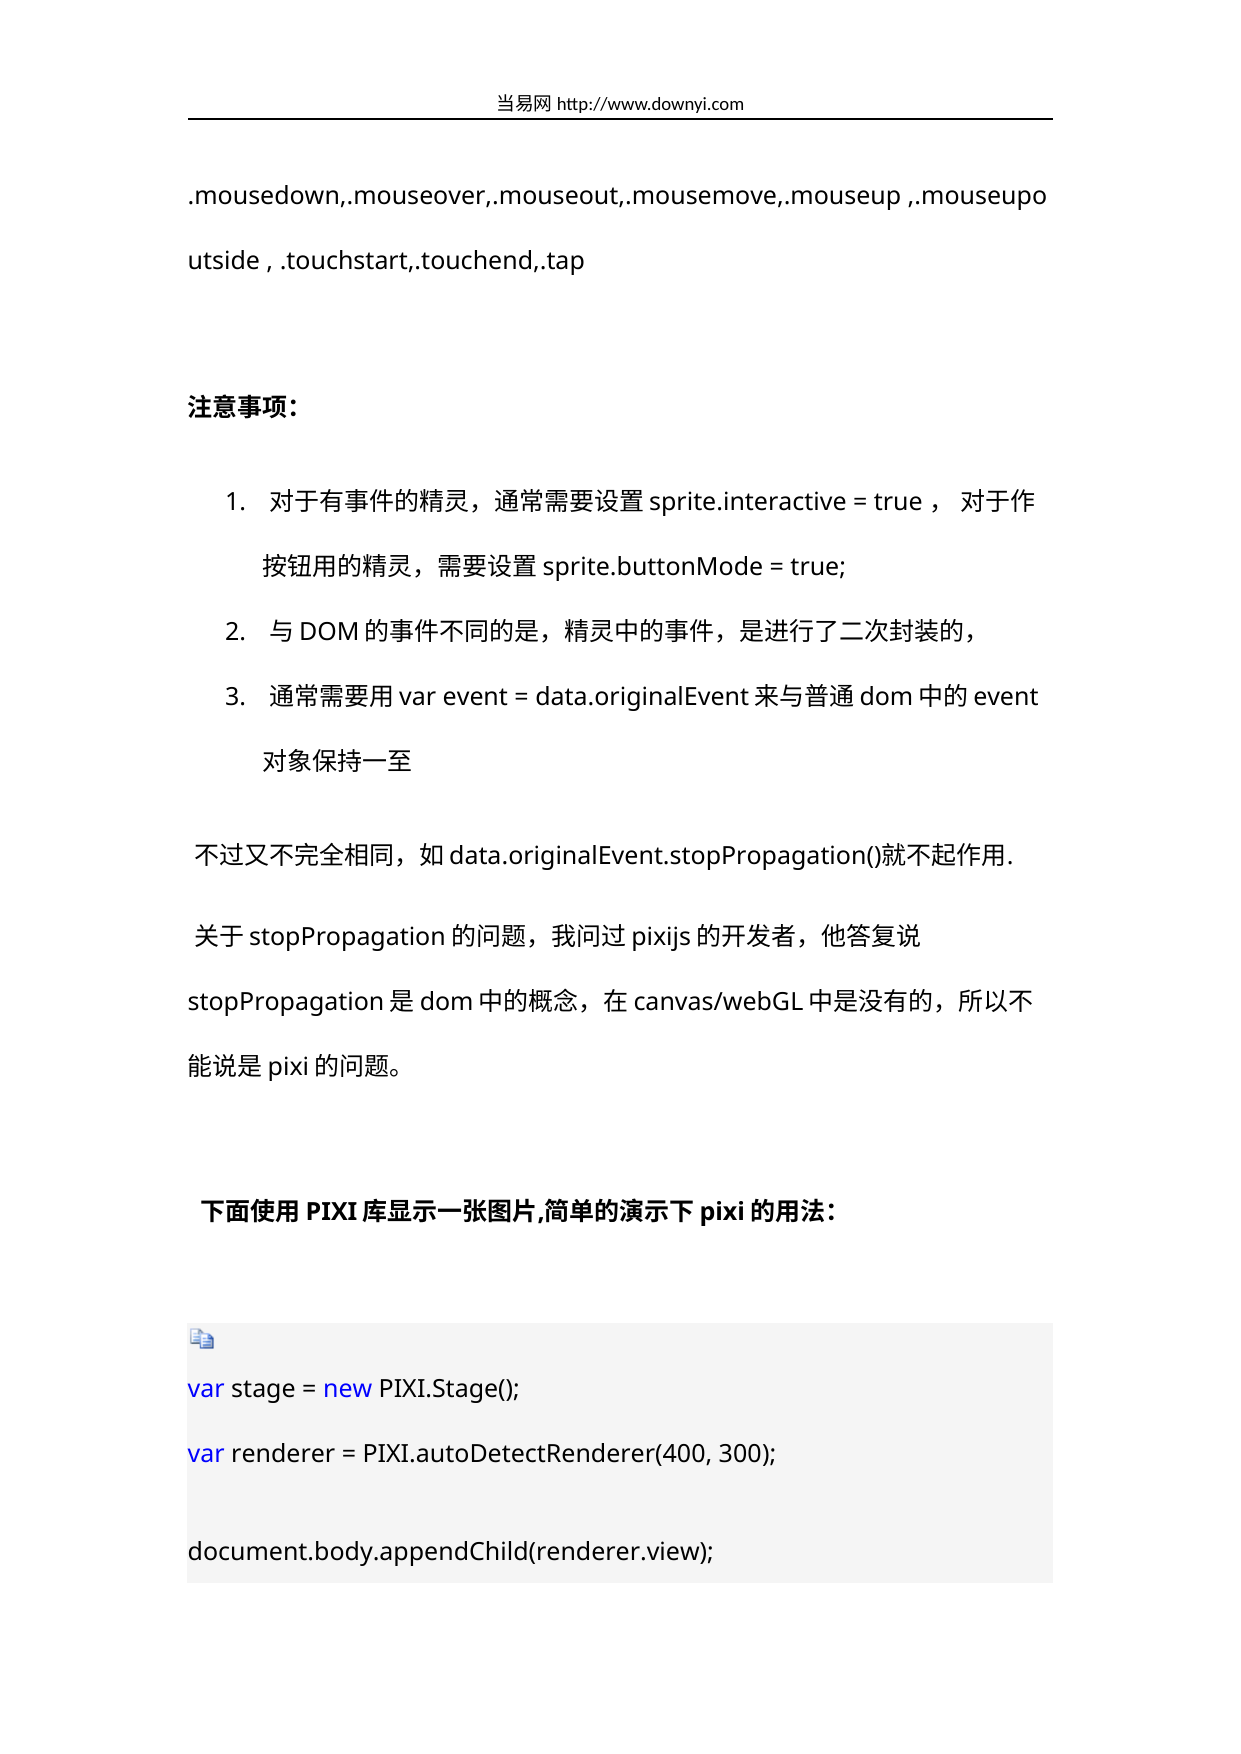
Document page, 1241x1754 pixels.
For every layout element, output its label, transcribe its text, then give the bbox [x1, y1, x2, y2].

list 对于有事件的精灵，通常需要设置sprite.interactive = true ， 对于作按钮用的精灵，需要设置sprite.buttonMode = true; [225, 467, 1053, 597]
text 注意事项： [187, 308, 1053, 438]
text document.body.appendChild(renderer.view); [187, 1518, 1053, 1583]
text 关于stopPropagation的问题，我问过pixijs的开发者，他答复说stopPropagation是dom中的概念，在canvas/webGL中是没有的，所以不能说是pixi的问题。 [187, 902, 1053, 1097]
list 通常需要用var event = data.originalEvent来与普通dom中的event对象保持一至 [225, 662, 1053, 792]
text var renderer = PIXI.autoDetectRenderer(400, 300); [187, 1420, 1053, 1485]
text 不过又不完全相同，如data.originalEvent.stopPropagation()就不起作用. [187, 821, 1053, 886]
list 与DOM的事件不同的是，精灵中的事件，是进行了二次封装的， [225, 597, 1053, 662]
picture [187, 1322, 219, 1354]
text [187, 162, 1053, 292]
text 下面使用PIXI库显示一张图片,简单的演示下pixi的用法： [187, 1112, 1053, 1307]
text var stage = new PIXI.Stage(); [187, 1355, 1053, 1420]
